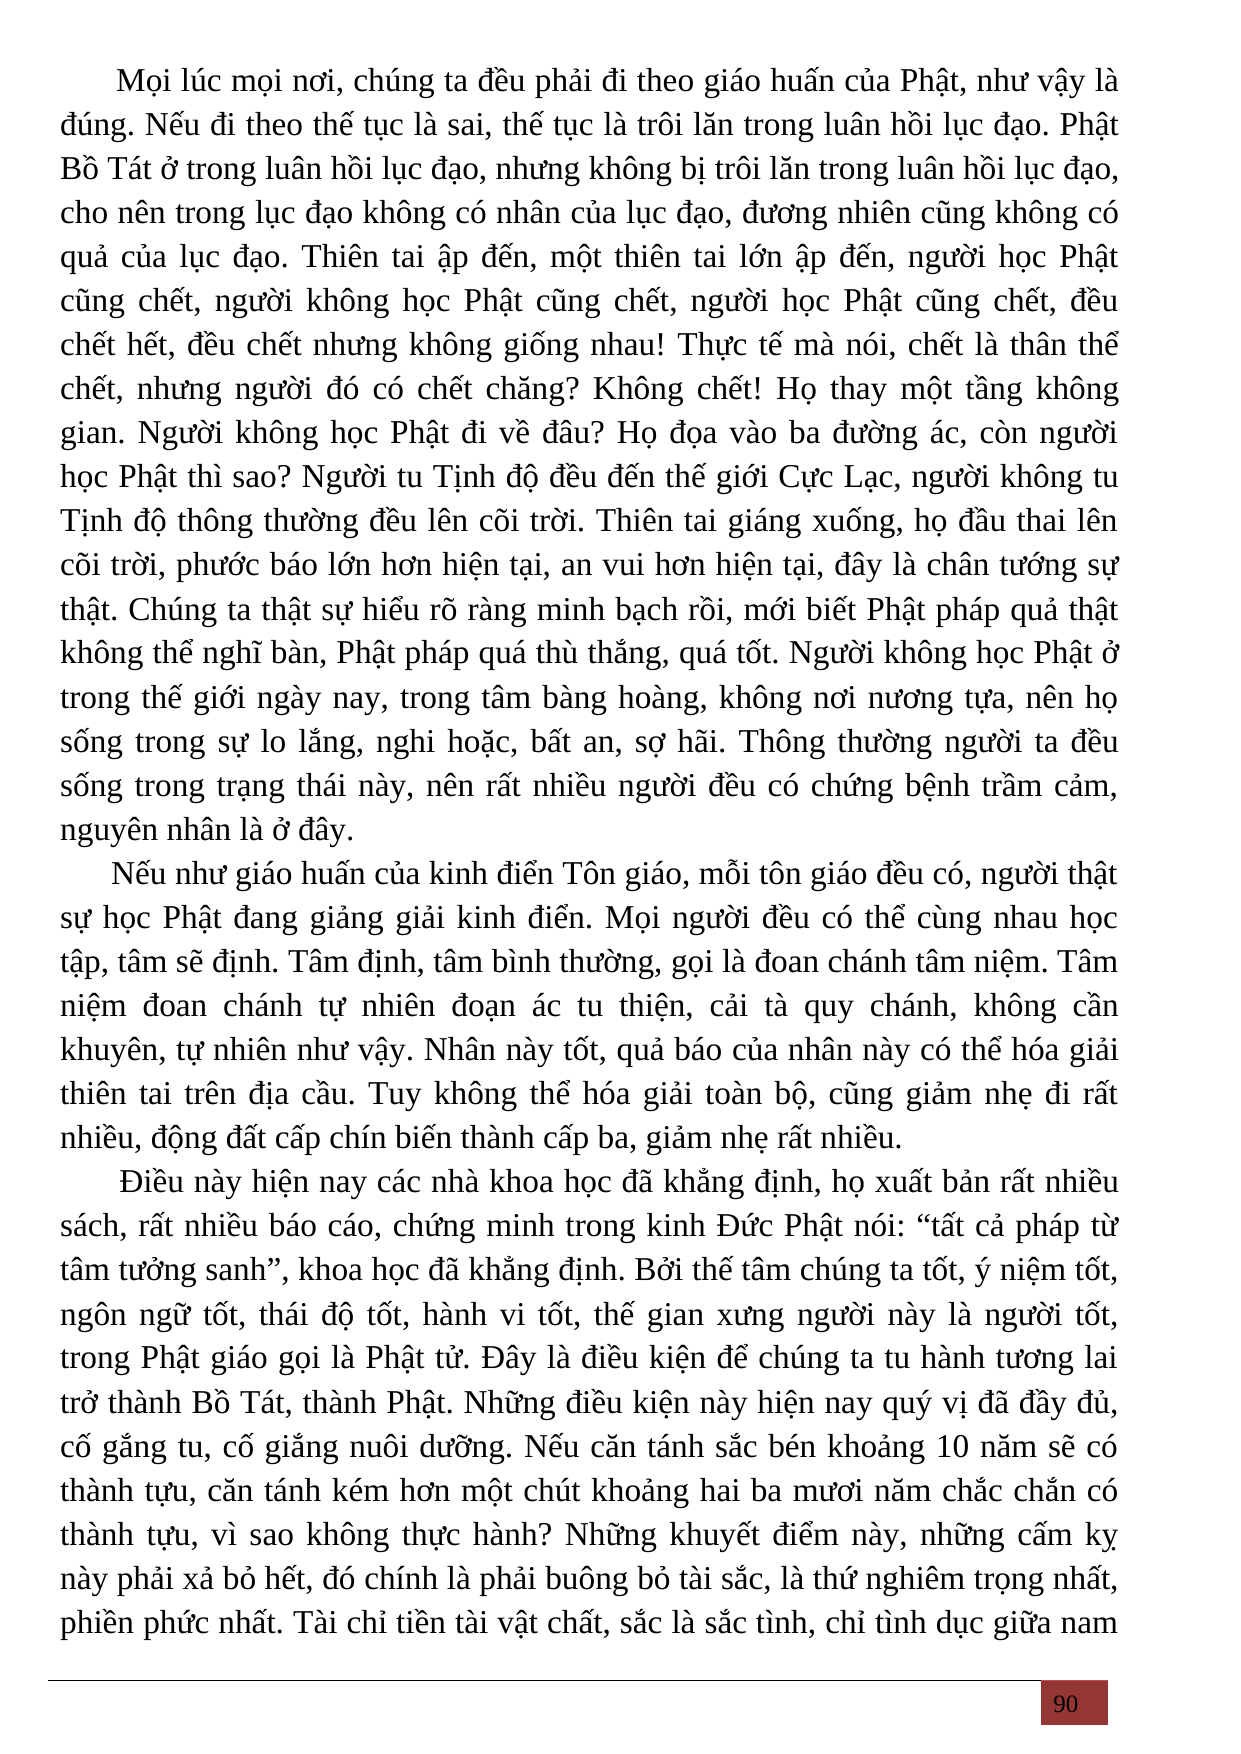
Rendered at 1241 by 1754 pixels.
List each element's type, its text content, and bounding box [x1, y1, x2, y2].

text Mọi lúc mọi nơi, chúng ta đều phải đi theo giáo huấn của Phật, như vậy là đúng. Nếu đi theo thế tục là sai, thế tục là trôi lăn trong luân hồi lục đạo. Phật Bồ Tát ở trong luân hồi lục đạo, nhưng không bị trôi lăn trong luân hồi lục đạo, cho nên trong lục đạo không có nhân của lục đạo, đương nhiên cũng không có quả của lục đạo. Thiên tai ập đến, một thiên tai lớn ập đến, người học Phật cũng chết, người không học Phật cũng chết, người học Phật cũng chết, đều chết hết, đều chết nhưng không giống nhau! Thực tế mà nói, chết là thân thể chết, nhưng người đó có chết chăng? Không chết! Họ thay một tầng không gian. Người không học Phật đi về đâu? Họ đọa vào ba đường ác, còn người học Phật thì sao? Người tu Tịnh độ đều đến thế giới Cực Lạc, người không tu Tịnh độ thông thường đều lên cõi trời. Thiên tai giáng xuống, họ đầu thai lên cõi trời, phước báo lớn hơn hiện tại, an vui hơn hiện tại, đây là chân tướng sự thật. Chúng ta thật sự hiểu rõ ràng minh bạch rồi, mới biết Phật pháp quả thật không thể nghĩ bàn, Phật pháp quá thù thắng, quá tốt. Người không học Phật ở trong thế giới ngày nay, trong tâm bàng hoàng, không nơi nương tựa, nên họ sống trong sự lo lắng, nghi hoặc, bất an, sợ hãi. Thông thường người ta đều sống trong trạng thái này, nên rất nhiều người đều có chứng bệnh trầm cảm, nguyên nhân là ở đây. [60, 60, 1120, 847]
text Nếu như giáo huấn của kinh điển Tôn giáo, mỗi tôn giáo đều có, người thật sự học Phật đang giảng giải kinh điển. Mọi người đều có thể cùng nhau học tập, tâm sẽ định. Tâm định, tâm bình thường, gọi là đoan chánh tâm niệm. Tâm niệm đoan chánh tự nhiên đoạn ác tu thiện, cải tà quy chánh, không cần khuyên, tự nhiên như vậy. Nhân này tốt, quả báo của nhân này có thể hóa giải thiên tai trên địa cầu. Tuy không thể hóa giải toàn bộ, cũng giảm nhẹ đi rất nhiều, động đất cấp chín biến thành cấp ba, giảm nhẹ rất nhiều. [60, 853, 1120, 1156]
